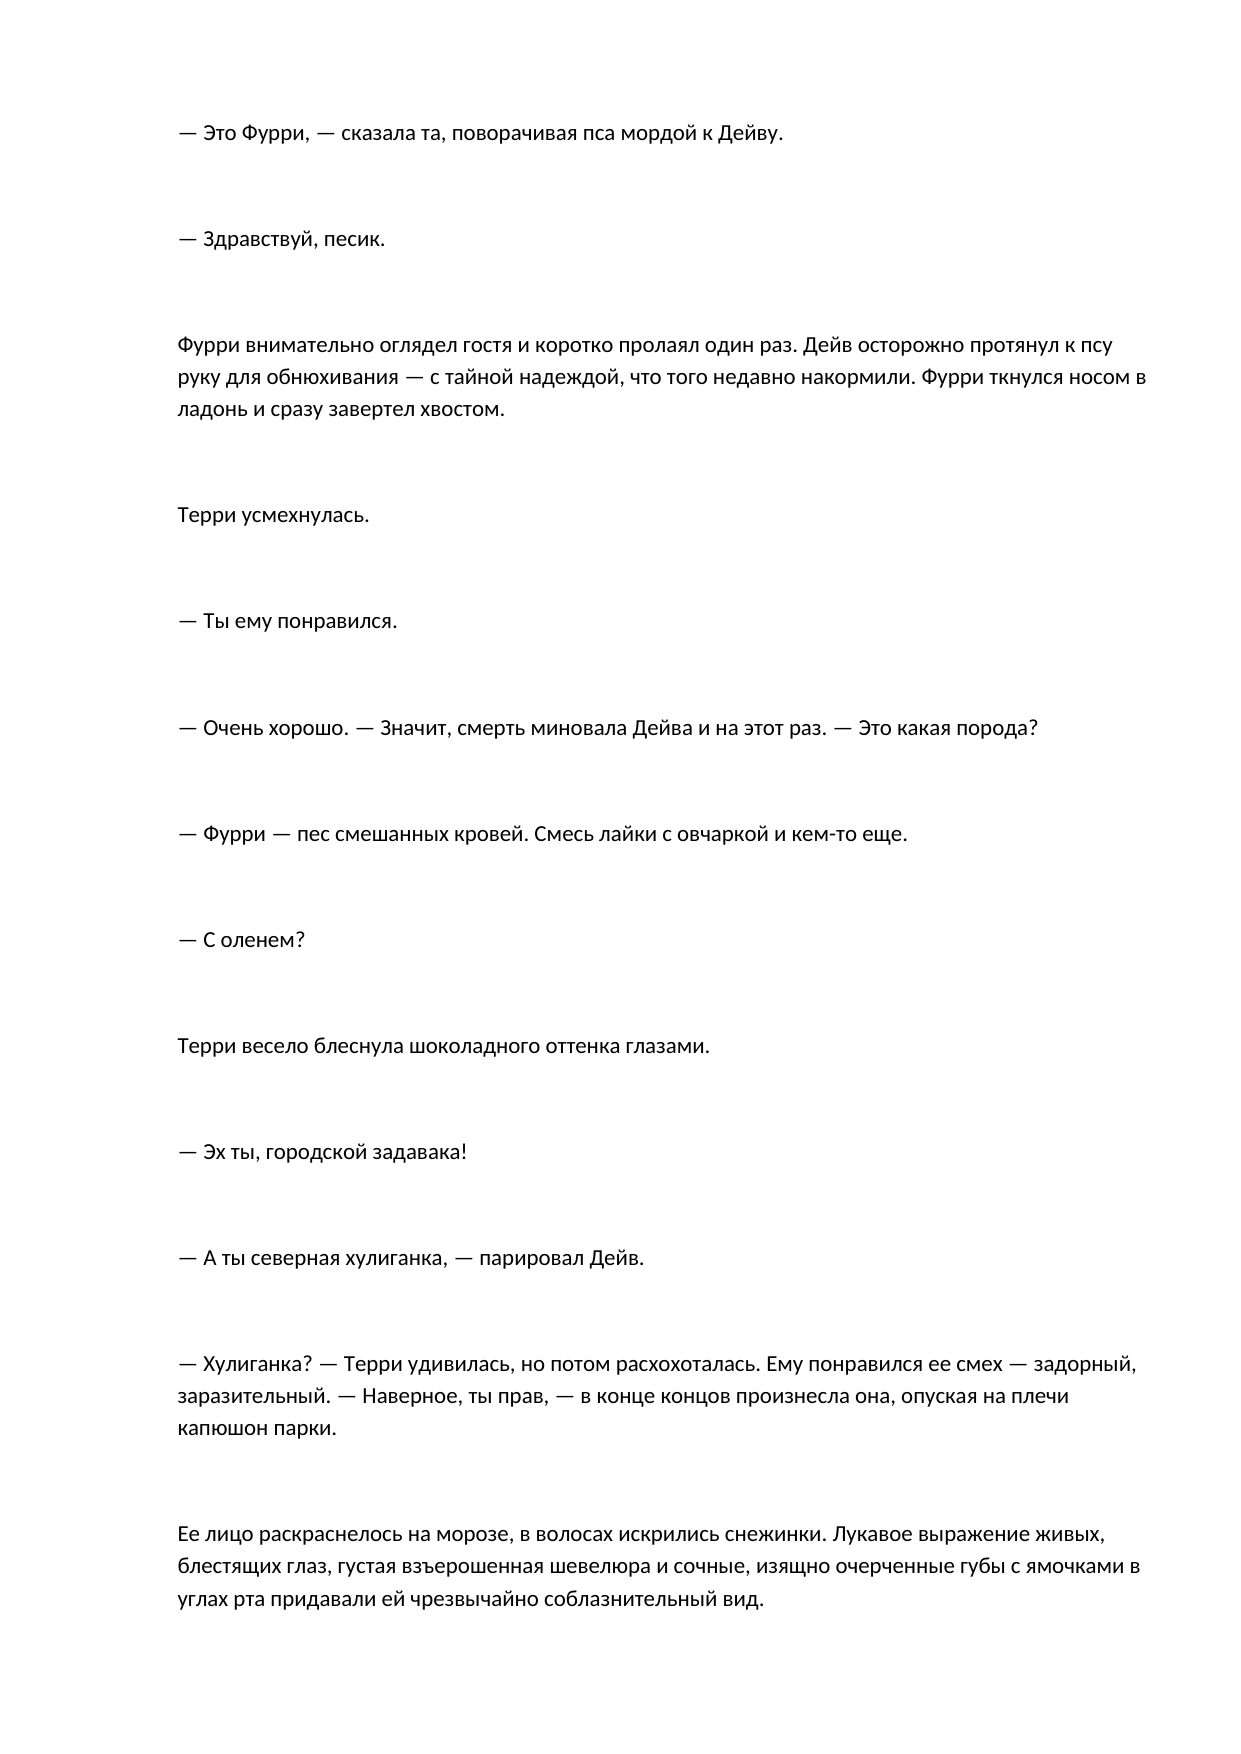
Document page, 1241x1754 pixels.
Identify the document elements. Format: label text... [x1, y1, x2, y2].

text Фурри внимательно оглядел гостя и коротко пролаял один раз. Дейв осторожно протянул к псу руку для обнюхивания — с тайной надеждой, что того недавно накормили. Фурри ткнулся носом в ладонь и сразу завертел хвостом. [177, 330, 1152, 423]
text — Очень хорошо. — Значит, смерть миновала Дейва и на этот раз. — Это какая порода? [177, 713, 1152, 741]
text — А ты северная хулиганка, — парировал Дейв. [177, 1243, 1152, 1271]
text Ее лицо раскраснелось на морозе, в волосах искрились снежинки. Лукавое выражение живых, блестящих глаз, густая взъерошенная шевелюра и сочные, изящно очерченные губы с ямочками в углах рта придавали ей чрезвычайно соблазнительный вид. [177, 1519, 1152, 1612]
text — С оленем? [177, 925, 1152, 953]
text — Хулиганка? — Терри удивилась, но потом расхохоталась. Ему понравился ее смех — задорный, заразительный. — Наверное, ты прав, — в конце концов произнесла она, опуская на плечи капюшон парки. [177, 1349, 1152, 1441]
text — Ты ему понравился. [177, 607, 1152, 635]
text — Здравствуй, песик. [177, 224, 1152, 252]
text — Это Фурри, — сказала та, поворачивая пса мордой к Дейву. [177, 118, 1152, 146]
text — Эх ты, городской задавака! [177, 1137, 1152, 1165]
text Терри усмехнулась. [177, 501, 1152, 529]
text Терри весело блеснула шоколадного оттенка глазами. [177, 1031, 1152, 1059]
text — Фурри — пес смешанных кровей. Смесь лайки с овчаркой и кем-то еще. [177, 819, 1152, 847]
